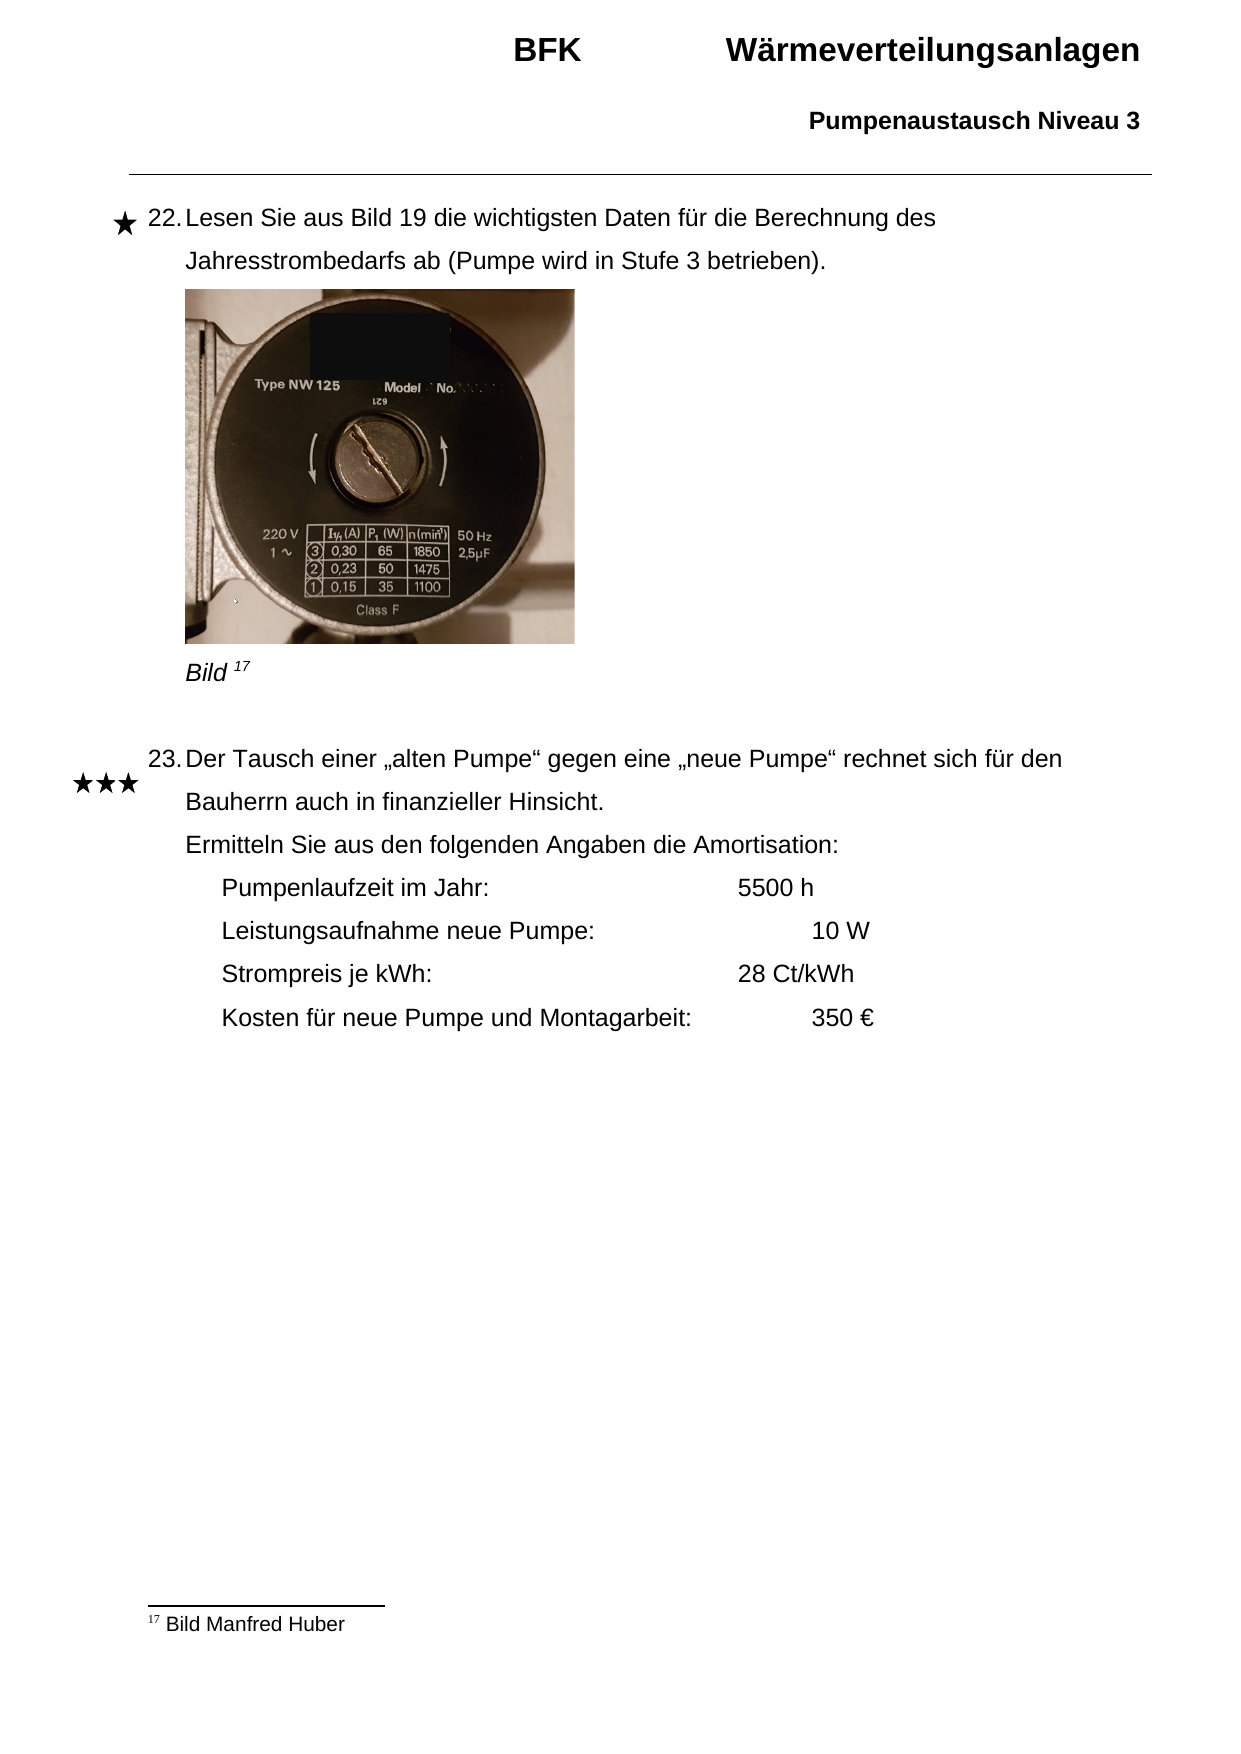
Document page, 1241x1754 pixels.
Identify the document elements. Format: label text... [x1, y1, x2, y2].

list Leistungsaufnahme neue Pumpe: 10 W [221, 916, 1093, 945]
list Pumpenlaufzeit im Jahr: 5500 h [221, 873, 1093, 902]
list Strompreis je kWh: 28 Ct/kWh [221, 959, 1093, 988]
list Ermitteln Sie aus den folgenden Angaben die Amortisation: [185, 830, 1093, 859]
list Kosten für neue Pumpe und Montagarbeit: 350 € [221, 1003, 1093, 1031]
list Der Tausch einer „alten Pumpe“ gegen eine „neue Pumpe“ rechnet sich für den Bauherrn auch in finanzieller Hinsicht. [148, 744, 1093, 816]
list Lesen Sie aus Bild 19 die wichtigsten Daten für die Berechnung des Jahresstrombedarfs ab (Pumpe wird in Stufe 3 betrieben). [148, 203, 1093, 275]
picture [185, 289, 575, 644]
list Bild [185, 658, 1093, 686]
